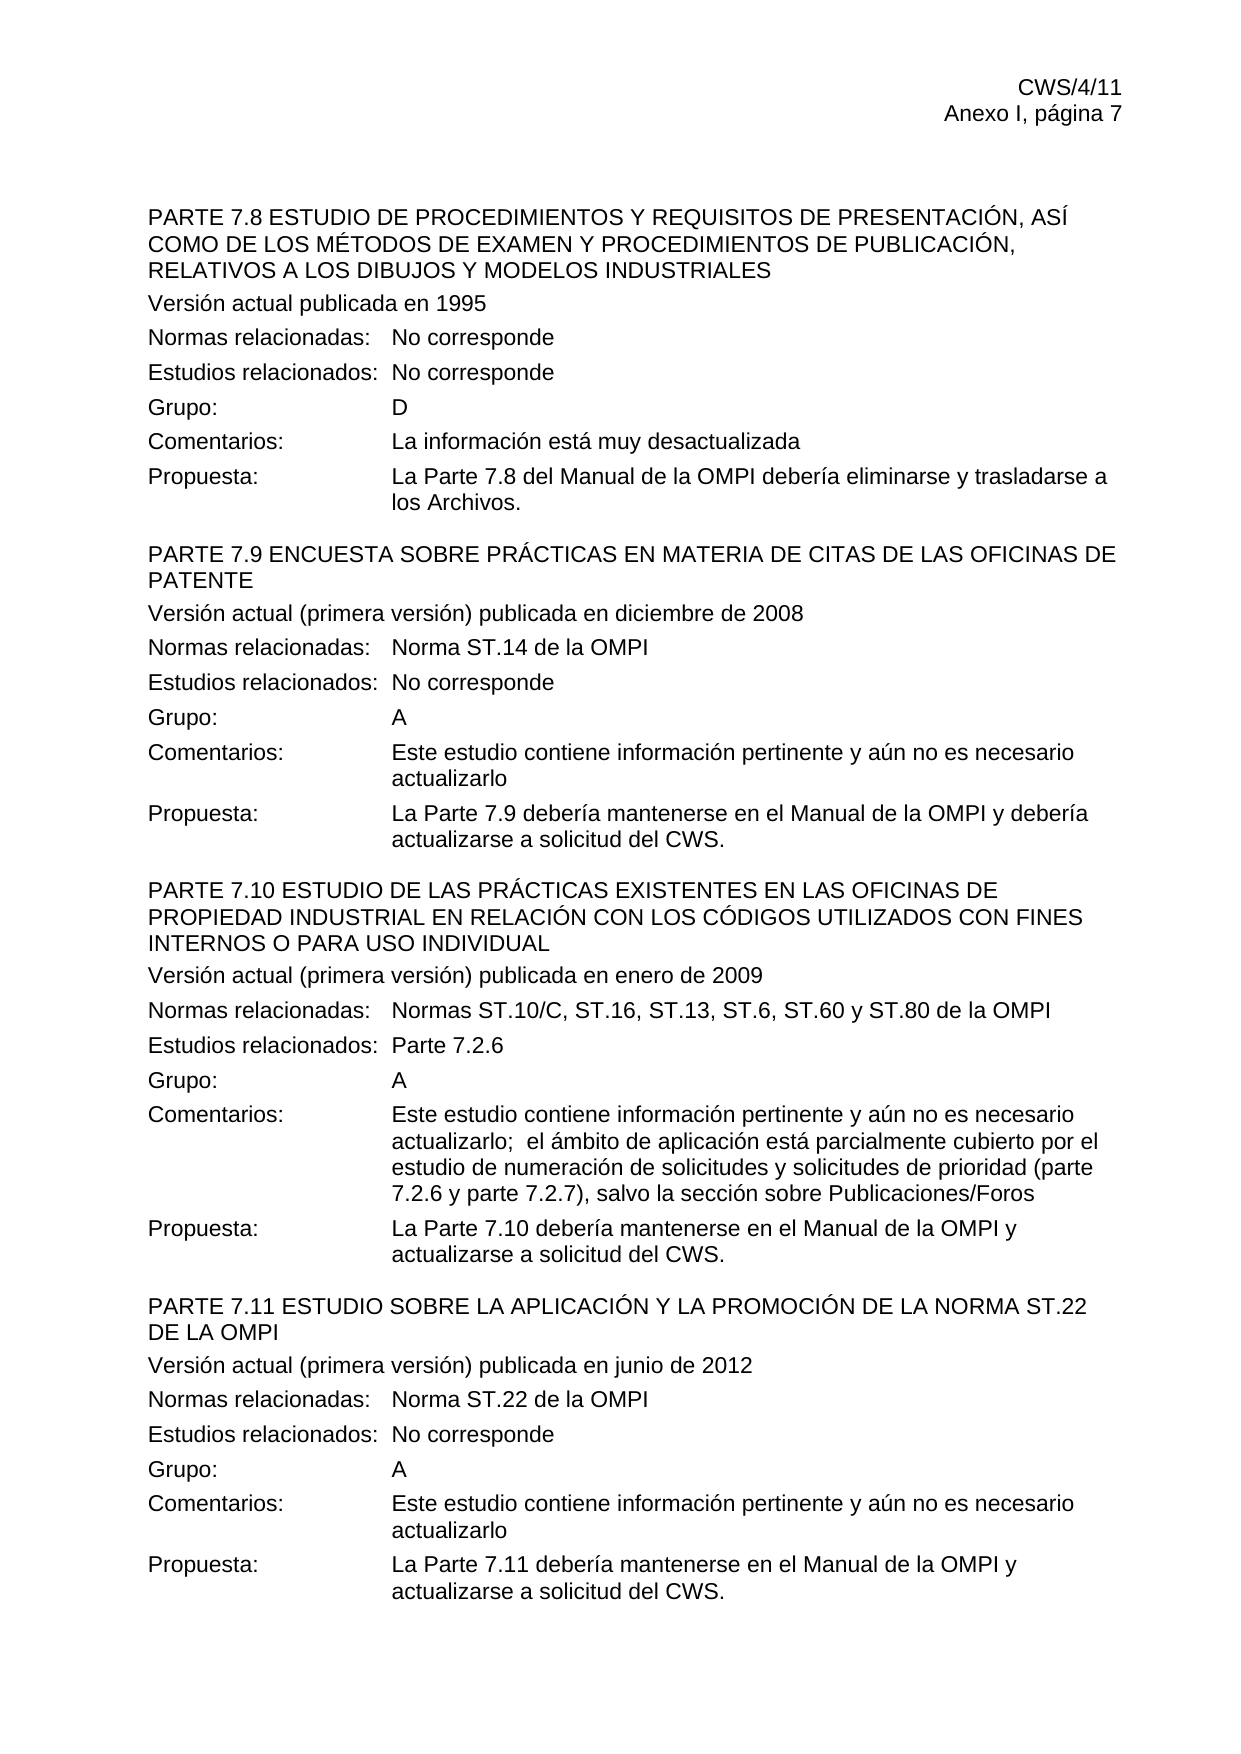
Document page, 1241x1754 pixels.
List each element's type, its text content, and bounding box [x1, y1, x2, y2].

text Grupo: A [148, 704, 1122, 730]
subtitle PARTE 7.11 ESTUDIO SOBRE LA APLICACIÓN Y LA PROMOCIÓN DE LA NORMA ST.22 DE LA OMPI [148, 1293, 1122, 1345]
text Propuesta: La Parte 7.10 debería mantenerse en el Manual de la OMPI y actualizarse a solicitud del CWS. [148, 1215, 1122, 1268]
text Normas relacionadas: Norma ST.22 de la OMPI [148, 1386, 1122, 1413]
text Normas relacionadas: No corresponde [148, 324, 1122, 351]
text Comentarios: La información está muy desactualizada [148, 428, 1122, 455]
text Propuesta: La Parte 7.8 del Manual de la OMPI debería eliminarse y trasladarse a los Archivos. [148, 463, 1122, 516]
text Versión actual (primera versión) publicada en diciembre de 2008 [148, 600, 1122, 626]
text Propuesta: La Parte 7.11 debería mantenerse en el Manual de la OMPI y actualizarse a solicitud del CWS. [148, 1551, 1122, 1604]
text Estudios relacionados: No corresponde [148, 669, 1122, 695]
text Versión actual (primera versión) publicada en junio de 2012 [148, 1352, 1122, 1378]
text Grupo: A [148, 1067, 1122, 1093]
text Estudios relacionados: No corresponde [148, 1421, 1122, 1447]
text Comentarios: Este estudio contiene información pertinente y aún no es necesario actualizarlo [148, 1490, 1122, 1543]
text Normas relacionadas: Norma ST.14 de la OMPI [148, 634, 1122, 661]
text Grupo: D [148, 394, 1122, 420]
subtitle PARTE 7.8 ESTUDIO DE PROCEDIMIENTOS Y REQUISITOS DE PRESENTACIÓN, ASÍ COMO DE LOS MÉTODOS DE EXAMEN Y PROCEDIMIENTOS DE PUBLICACIÓN, RELATIVOS A LOS DIBUJOS Y MODELOS INDUSTRIALES [148, 204, 1122, 283]
text Versión actual publicada en 1995 [148, 289, 1122, 316]
text Grupo: A [148, 1456, 1122, 1482]
text Comentarios: Este estudio contiene información pertinente y aún no es necesario actualizarlo; el ámbito de aplicación está parcialmente cubierto por el estudio de numeración de solicitudes y solicitudes de prioridad (parte 7.2.6 y parte 7.2.7), salvo la sección sobre Publicaciones/Foros [148, 1101, 1122, 1207]
text Normas relacionadas: Normas ST.10/C, ST.16, ST.13, ST.6, ST.60 y ST.80 de la OMPI [148, 997, 1122, 1023]
text Propuesta: La Parte 7.9 debería mantenerse en el Manual de la OMPI y debería actualizarse a solicitud del CWS. [148, 799, 1122, 852]
text Versión actual (primera versión) publicada en enero de 2009 [148, 962, 1122, 989]
subtitle PARTE 7.10 ESTUDIO DE LAS PRÁCTICAS EXISTENTES EN LAS OFICINAS DE PROPIEDAD INDUSTRIAL EN RELACIÓN CON LOS CÓDIGOS UTILIZADOS CON FINES INTERNOS O PARA USO INDIVIDUAL [148, 877, 1122, 956]
text Comentarios: Este estudio contiene información pertinente y aún no es necesario actualizarlo [148, 738, 1122, 791]
text Estudios relacionados: Parte 7.2.6 [148, 1032, 1122, 1058]
text Estudios relacionados: No corresponde [148, 359, 1122, 385]
subtitle PARTE 7.9 ENCUESTA SOBRE PRÁCTICAS EN MATERIA DE CITAS DE LAS OFICINAS DE PATENTE [148, 541, 1122, 593]
